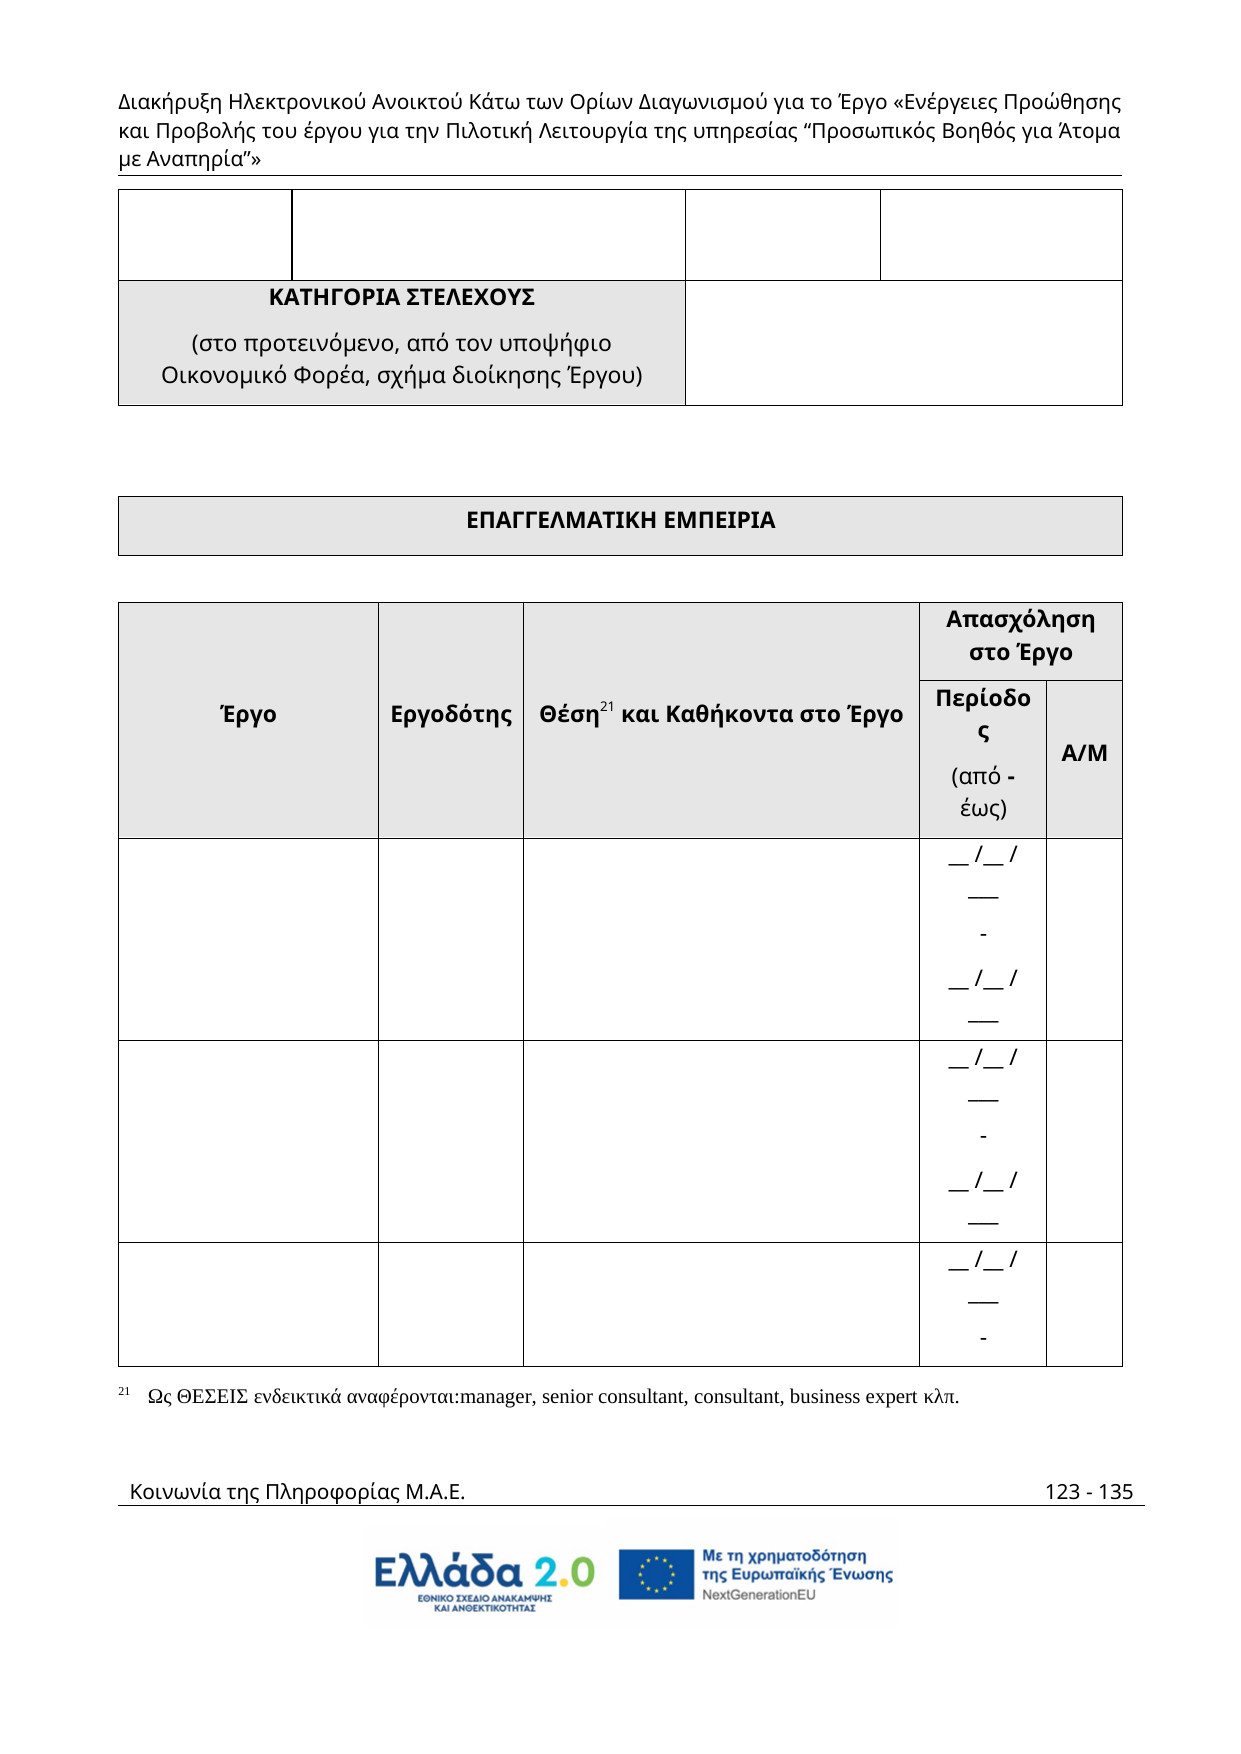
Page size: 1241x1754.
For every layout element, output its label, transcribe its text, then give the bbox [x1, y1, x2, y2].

table_cell [1047, 1041, 1122, 1242]
table_cell [119, 1041, 378, 1242]
table_cell [1047, 1243, 1122, 1366]
table_header Απασχόληση στο Έργο [920, 603, 1122, 680]
table_header ΕΠΑΓΓΕΛΜΑΤΙΚΗ ΕΜΠΕΙΡΙΑ [119, 497, 1122, 555]
table_cell [881, 190, 1122, 280]
table_cell [119, 839, 378, 1040]
table_header Έργο [119, 603, 378, 837]
table_cell [686, 281, 1122, 404]
table_cell [686, 190, 880, 280]
table_cell __ /__ / ___ - __ /__ / ___ [920, 1041, 1046, 1242]
table_cell __ /__ / ___ - __ /__ / ___ [920, 839, 1046, 1040]
table_cell [379, 839, 523, 1040]
table_cell [1047, 839, 1122, 1040]
table_cell [379, 1243, 523, 1366]
table_cell ΚΑΤΗΓΟΡΙΑ ΣΤΕΛΕΧΟΥΣ (στο προτεινόμενο, από τον υποψήφιο Οικονομικό Φορέα, σχήμα διοίκησης Έργου) [119, 281, 685, 404]
table_cell [379, 1041, 523, 1242]
table_cell [119, 1243, 378, 1366]
picture [363, 1518, 900, 1629]
table_cell Περίοδος (από -έως) [920, 681, 1046, 837]
table_cell [119, 190, 291, 280]
table_cell [524, 839, 919, 1040]
table_cell Α/Μ [1047, 681, 1122, 837]
table_header Θέση και Καθήκοντα στο Έργο [524, 603, 919, 837]
table_cell [293, 190, 685, 280]
table_header Εργοδότης [379, 603, 523, 837]
table_cell [524, 1041, 919, 1242]
table_cell __ /__ / ___ - __ /__ / ___ [920, 1243, 1046, 1366]
table_cell [524, 1243, 919, 1366]
